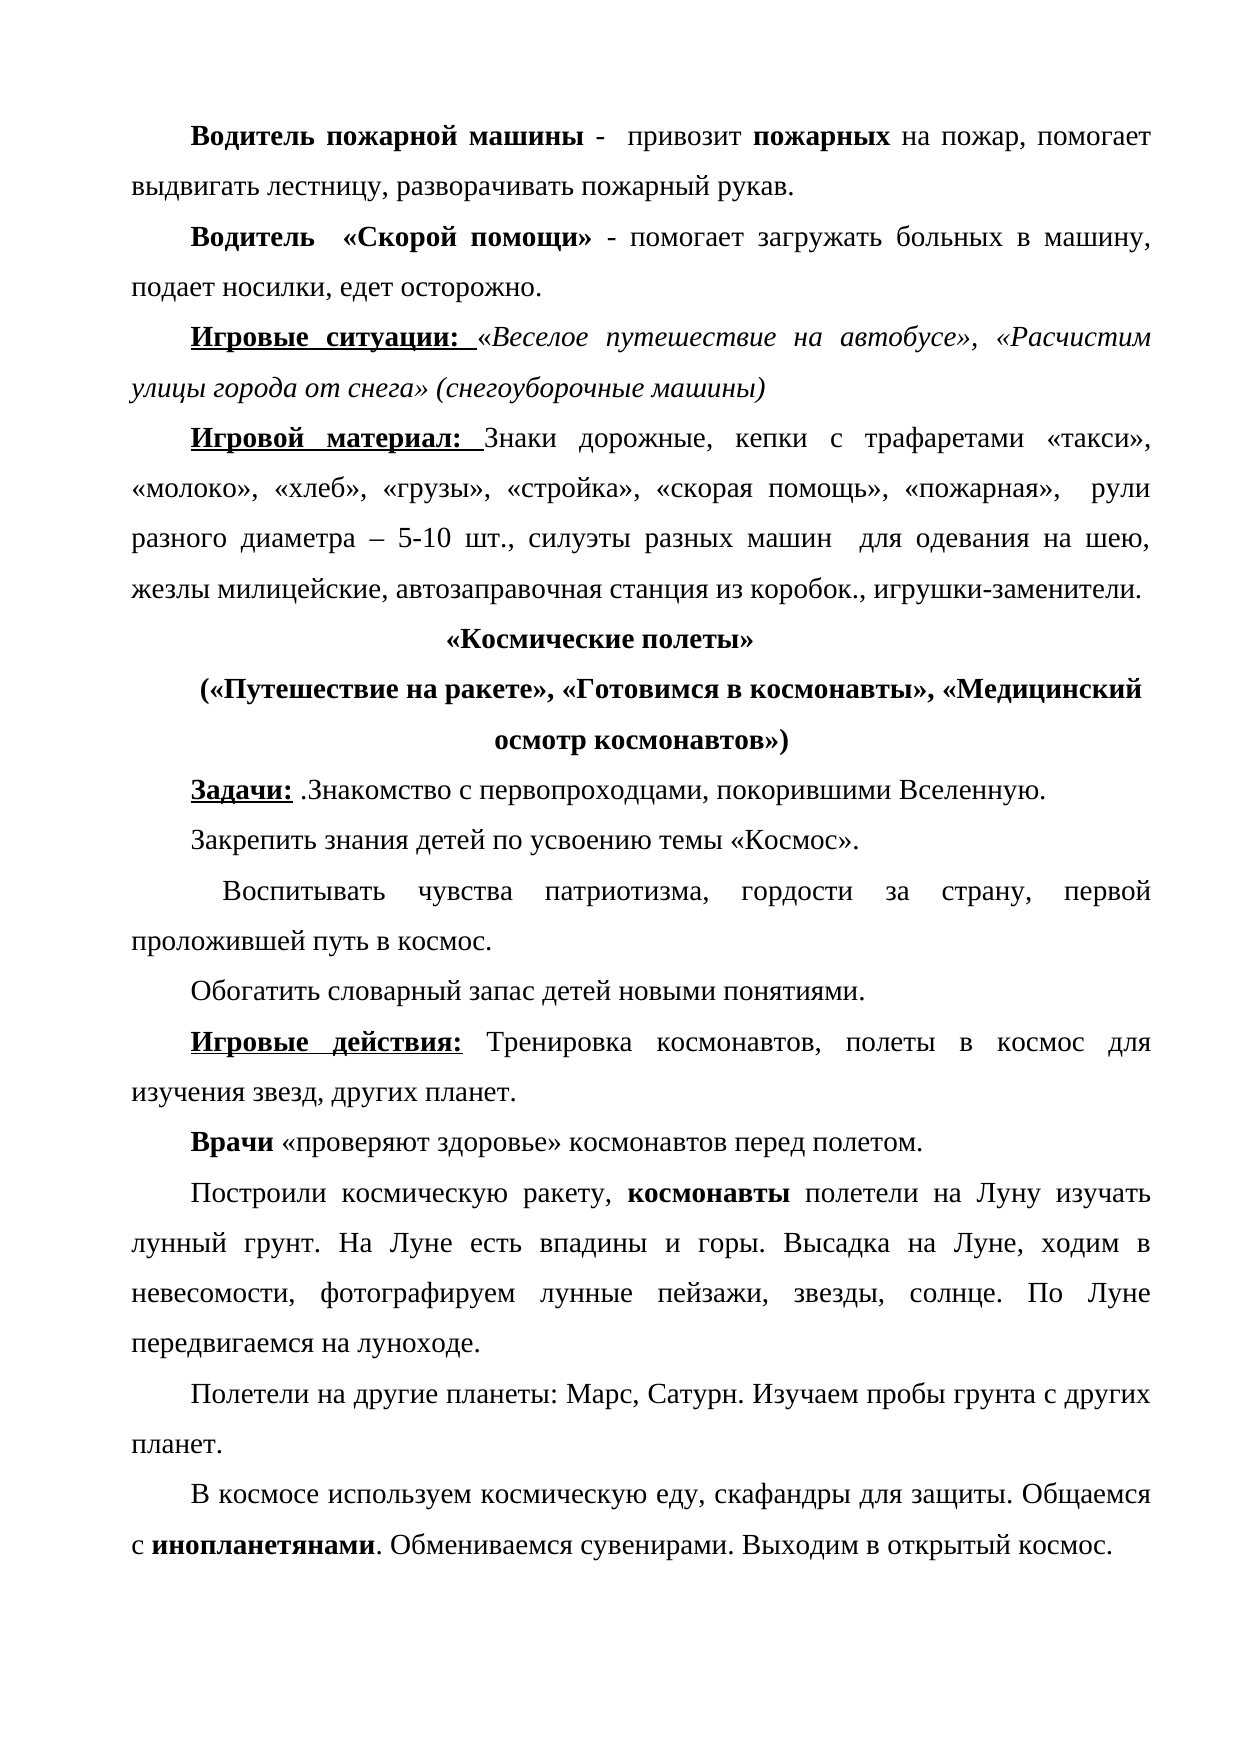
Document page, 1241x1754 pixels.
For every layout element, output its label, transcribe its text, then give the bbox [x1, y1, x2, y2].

text В космосе используем космическую еду, скафандры для защиты. Общаемся с инопланетянами. Обмениваемся сувенирами. Выходим в открытый космос. [131, 1477, 1152, 1560]
text Задачи: .Знакомство с первопроходцами, покорившими Вселенную. [131, 772, 1152, 806]
text Воспитывать чувства патриотизма, гордости за страну, первой проложившей путь в космос. [131, 873, 1152, 957]
text Игровые действия: Тренировка космонавтов, полеты в космос для изучения звезд, других планет. [131, 1024, 1152, 1108]
text Врачи «проверяют здоровье» космонавтов перед полетом. [131, 1124, 1152, 1158]
text Закрепить знания детей по усвоению темы «Космос». [131, 822, 1152, 856]
text Игровые ситуации: «Веселое путешествие на автобусе», «Расчистим улицы города от снега» (снегоуборочные машины) [131, 319, 1152, 403]
text Полетели на другие планеты: Марс, Сатурн. Изучаем пробы грунта с других планет. [131, 1376, 1152, 1460]
text Игровой материал: Знаки дорожные, кепки с трафаретами «такси», «молоко», «хлеб», «грузы», «стройка», «скорая помощь», «пожарная», рули разного диаметра – 5-10 шт., силуэты разных машин для одевания на шею, жезлы милицейские, автозаправочная станция из коробок., игрушки-заменители. [131, 420, 1152, 604]
text Обогатить словарный запас детей новыми понятиями. [131, 973, 1152, 1007]
text Построили космическую ракету, космонавты полетели на Луну изучать лунный грунт. На Луне есть впадины и горы. Высадка на Луне, ходим в невесомости, фотографируем лунные пейзажи, звезды, солнце. По Луне передвигаемся на луноходе. [131, 1175, 1152, 1359]
text Водитель пожарной машины - привозит пожарных на пожар, помогает выдвигать лестницу, разворачивать пожарный рукав. [131, 118, 1152, 202]
text Водитель «Скорой помощи» - помогает загружать больных в машину, подает носилки, едет осторожно. [131, 219, 1152, 303]
text «Космические полеты» [131, 621, 1152, 655]
text («Путешествие на ракете», «Готовимся в космонавты», «Медицинский осмотр космонавтов») [131, 672, 1152, 755]
